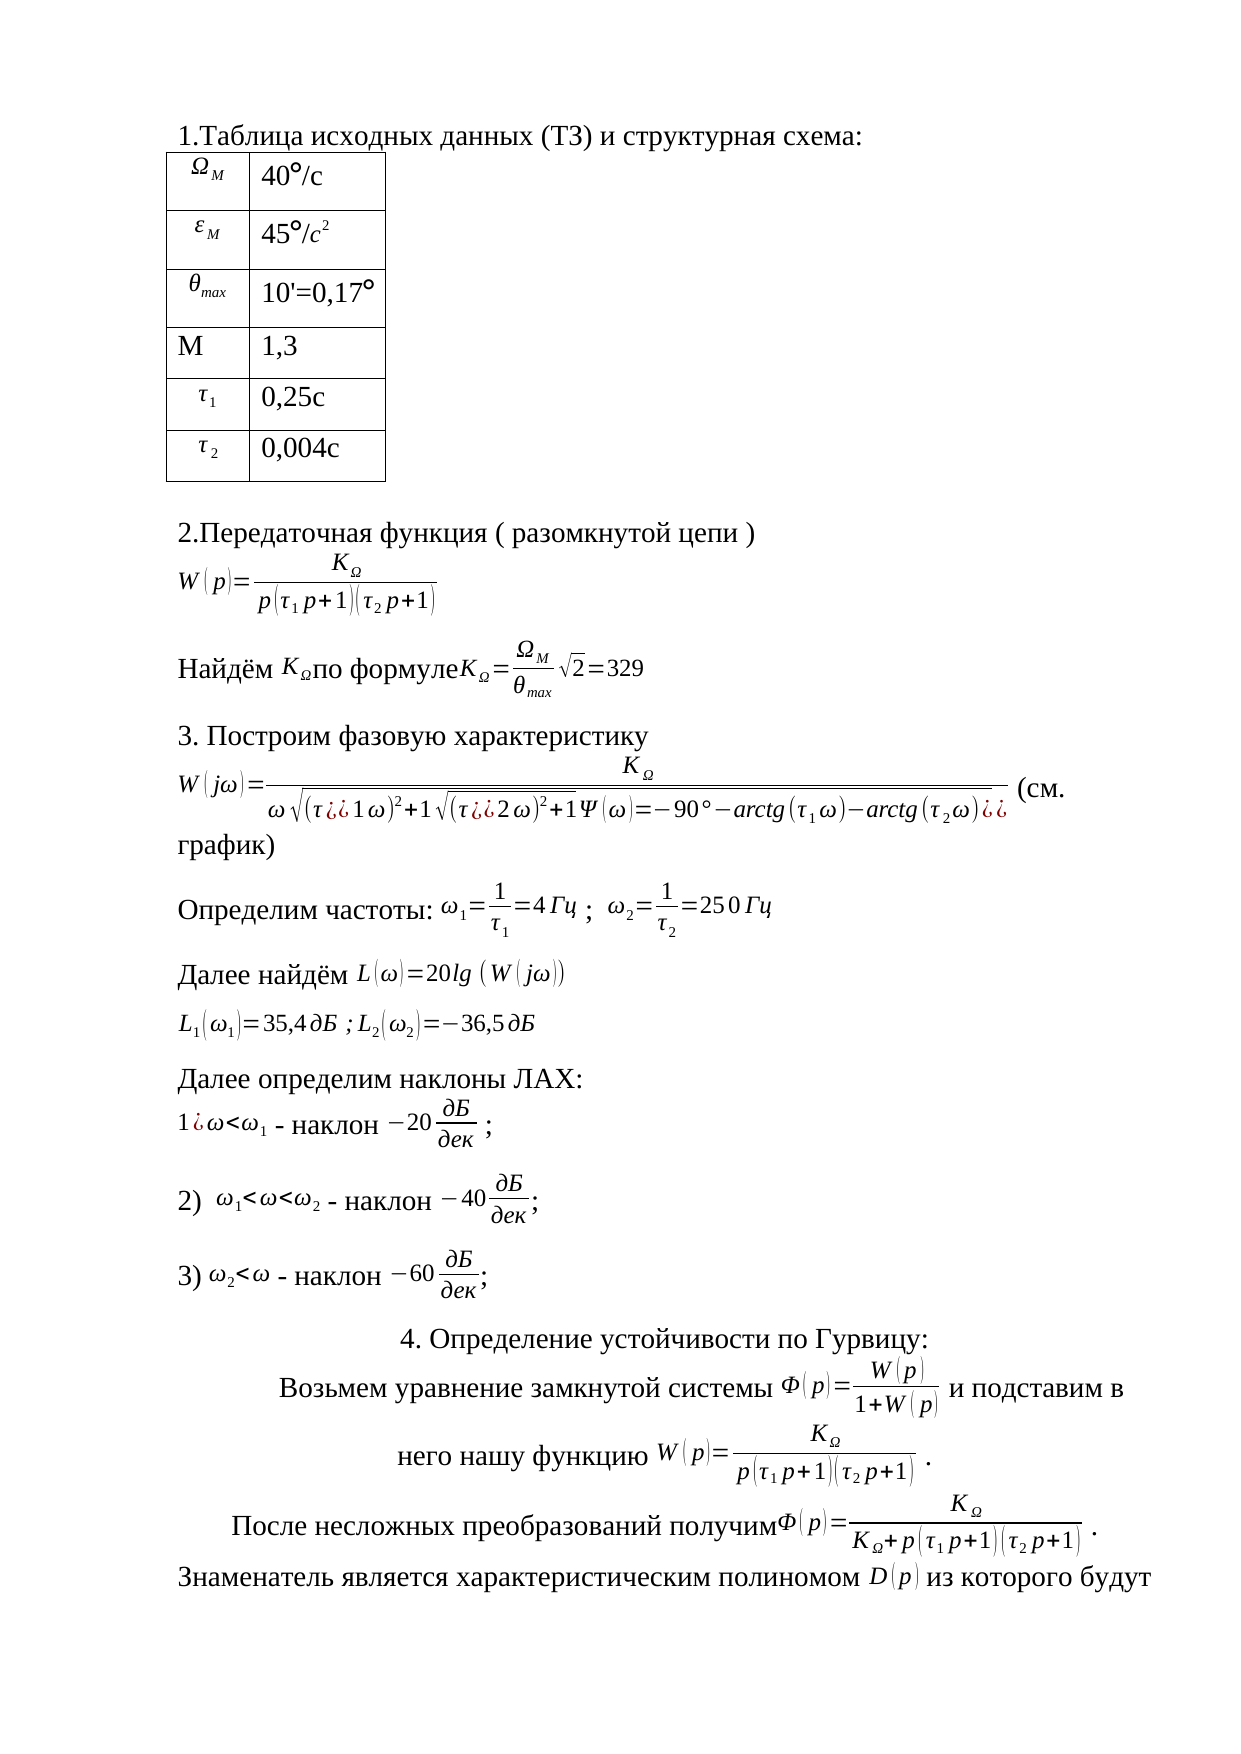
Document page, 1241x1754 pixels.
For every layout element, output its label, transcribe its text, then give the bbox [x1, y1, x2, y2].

table_cell 10'=0,17° [250, 270, 385, 327]
table_cell M [167, 328, 249, 378]
table_cell [167, 379, 249, 429]
text 2.Передаточная функция ( разомкнутой цепи ) [177, 482, 1152, 619]
text 2) - наклон ; [177, 1170, 1152, 1229]
text Далее определим наклоны ЛАХ: - наклон ; [177, 1061, 1152, 1153]
table_cell 0,004с [250, 431, 385, 481]
text 3. Построим фазовую характеристику (см. график) [177, 718, 1152, 861]
table_cell 0,25c [250, 379, 385, 429]
table_cell 1,3 [250, 328, 385, 378]
text 3) - наклон ; [177, 1246, 1152, 1304]
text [177, 1321, 1152, 1593]
table_header 40°/c [250, 153, 385, 210]
table_cell [167, 270, 249, 327]
table_cell [167, 211, 249, 268]
text Определим частоты: ; [177, 878, 1152, 940]
table_cell [167, 431, 249, 481]
table_cell 45°/ [250, 211, 385, 268]
text Найдём по формуле [177, 635, 1152, 702]
text Далее найдём [177, 957, 1152, 991]
text 1.Таблица исходных данных (ТЗ) и структурная схема: [177, 118, 1152, 152]
table_header [167, 153, 249, 210]
